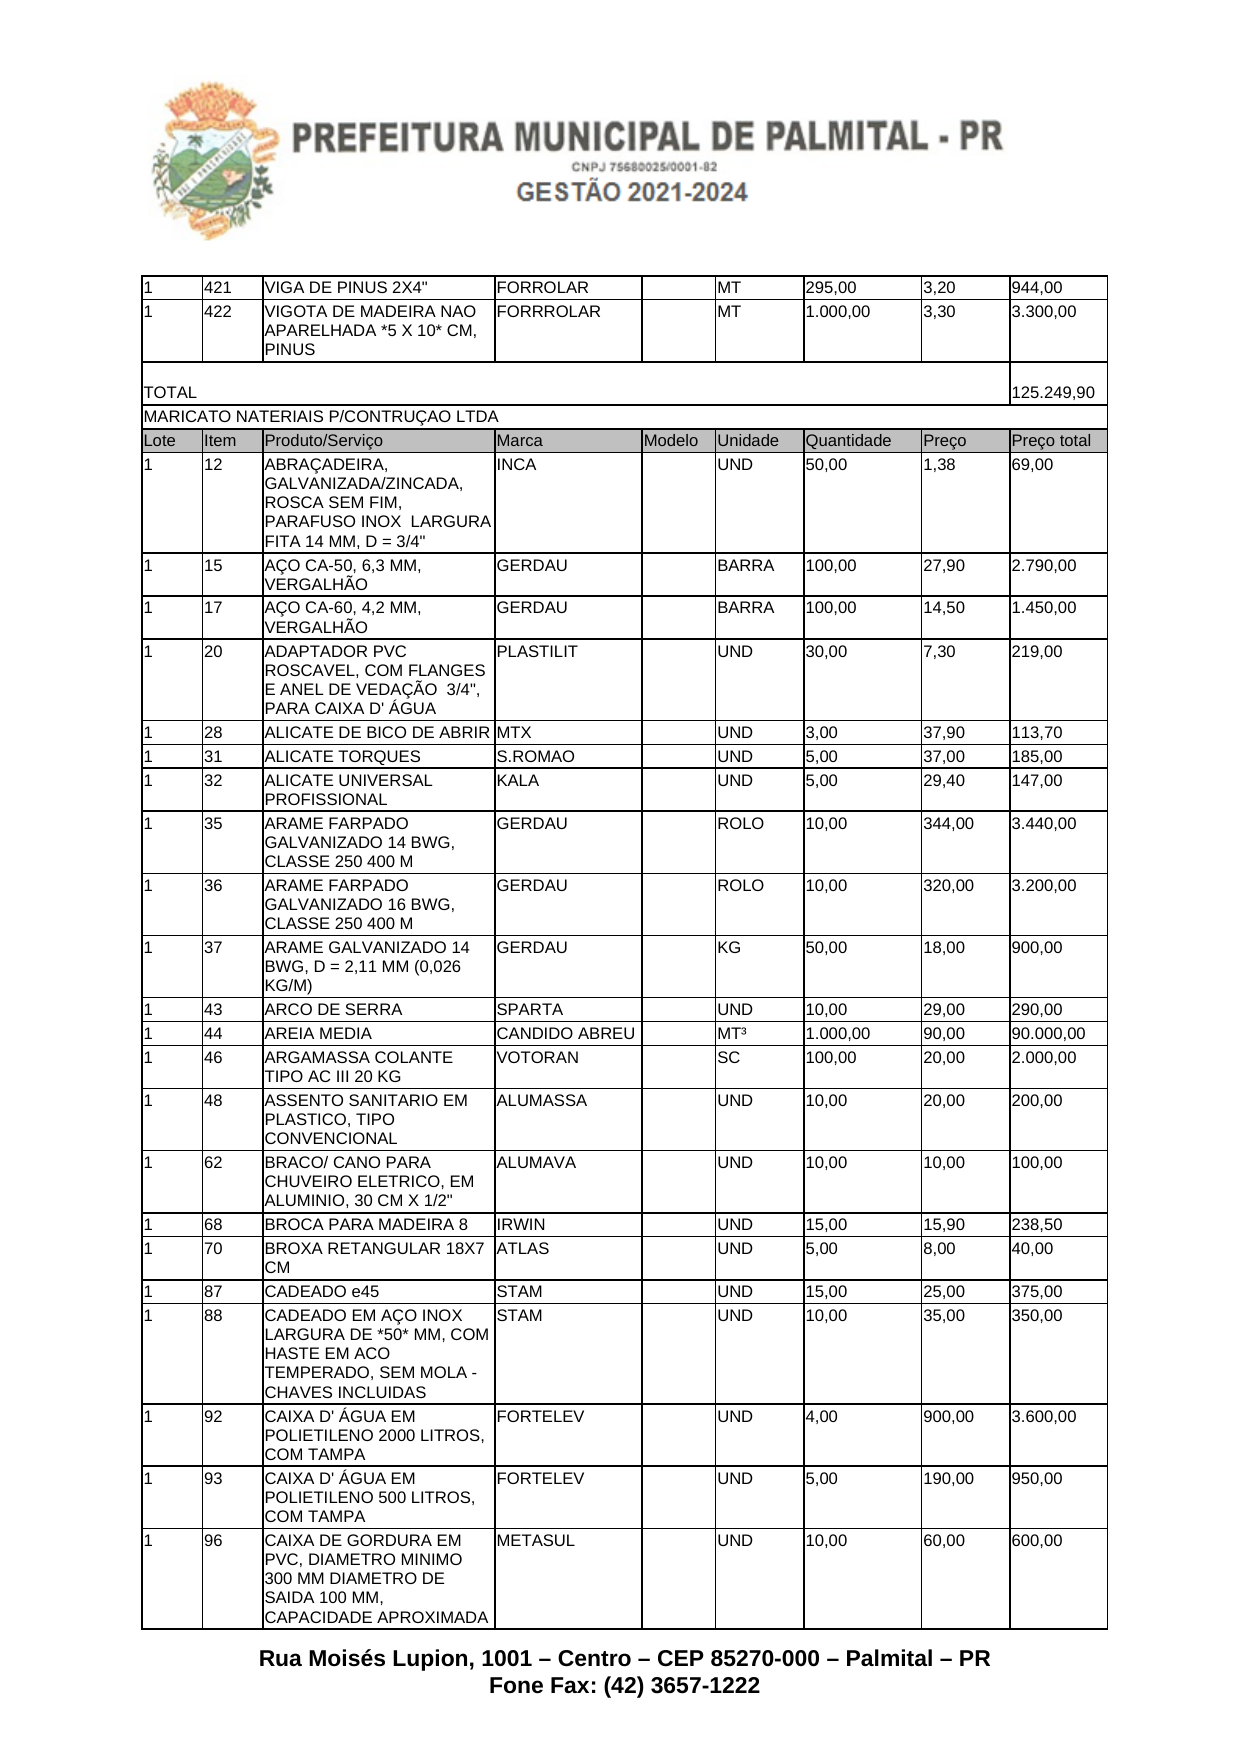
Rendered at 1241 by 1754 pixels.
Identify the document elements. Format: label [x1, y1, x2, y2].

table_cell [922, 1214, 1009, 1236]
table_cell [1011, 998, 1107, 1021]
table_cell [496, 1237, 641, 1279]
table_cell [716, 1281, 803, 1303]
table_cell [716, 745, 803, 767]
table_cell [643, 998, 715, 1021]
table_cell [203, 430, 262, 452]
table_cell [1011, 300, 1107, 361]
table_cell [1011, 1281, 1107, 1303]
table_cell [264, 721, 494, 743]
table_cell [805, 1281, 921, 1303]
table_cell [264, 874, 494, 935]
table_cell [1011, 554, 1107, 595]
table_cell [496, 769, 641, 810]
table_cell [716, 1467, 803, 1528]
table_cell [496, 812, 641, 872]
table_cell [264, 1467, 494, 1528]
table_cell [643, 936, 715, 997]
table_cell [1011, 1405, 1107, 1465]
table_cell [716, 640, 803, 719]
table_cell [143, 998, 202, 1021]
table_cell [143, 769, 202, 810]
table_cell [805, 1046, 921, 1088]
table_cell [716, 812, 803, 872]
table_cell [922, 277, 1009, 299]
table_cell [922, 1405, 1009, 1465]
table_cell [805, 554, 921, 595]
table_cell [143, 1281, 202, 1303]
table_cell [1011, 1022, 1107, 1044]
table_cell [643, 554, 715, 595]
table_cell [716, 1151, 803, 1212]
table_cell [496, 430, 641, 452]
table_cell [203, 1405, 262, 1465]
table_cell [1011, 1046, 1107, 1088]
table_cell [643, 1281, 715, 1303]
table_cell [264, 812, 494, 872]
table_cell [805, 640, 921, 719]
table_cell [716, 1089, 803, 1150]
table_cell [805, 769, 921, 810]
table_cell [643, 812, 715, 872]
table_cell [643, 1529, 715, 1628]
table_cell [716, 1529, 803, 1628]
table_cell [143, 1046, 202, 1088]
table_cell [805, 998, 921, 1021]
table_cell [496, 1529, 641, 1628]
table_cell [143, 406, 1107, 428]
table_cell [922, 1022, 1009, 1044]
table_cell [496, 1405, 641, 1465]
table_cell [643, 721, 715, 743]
picture [141, 75, 1008, 247]
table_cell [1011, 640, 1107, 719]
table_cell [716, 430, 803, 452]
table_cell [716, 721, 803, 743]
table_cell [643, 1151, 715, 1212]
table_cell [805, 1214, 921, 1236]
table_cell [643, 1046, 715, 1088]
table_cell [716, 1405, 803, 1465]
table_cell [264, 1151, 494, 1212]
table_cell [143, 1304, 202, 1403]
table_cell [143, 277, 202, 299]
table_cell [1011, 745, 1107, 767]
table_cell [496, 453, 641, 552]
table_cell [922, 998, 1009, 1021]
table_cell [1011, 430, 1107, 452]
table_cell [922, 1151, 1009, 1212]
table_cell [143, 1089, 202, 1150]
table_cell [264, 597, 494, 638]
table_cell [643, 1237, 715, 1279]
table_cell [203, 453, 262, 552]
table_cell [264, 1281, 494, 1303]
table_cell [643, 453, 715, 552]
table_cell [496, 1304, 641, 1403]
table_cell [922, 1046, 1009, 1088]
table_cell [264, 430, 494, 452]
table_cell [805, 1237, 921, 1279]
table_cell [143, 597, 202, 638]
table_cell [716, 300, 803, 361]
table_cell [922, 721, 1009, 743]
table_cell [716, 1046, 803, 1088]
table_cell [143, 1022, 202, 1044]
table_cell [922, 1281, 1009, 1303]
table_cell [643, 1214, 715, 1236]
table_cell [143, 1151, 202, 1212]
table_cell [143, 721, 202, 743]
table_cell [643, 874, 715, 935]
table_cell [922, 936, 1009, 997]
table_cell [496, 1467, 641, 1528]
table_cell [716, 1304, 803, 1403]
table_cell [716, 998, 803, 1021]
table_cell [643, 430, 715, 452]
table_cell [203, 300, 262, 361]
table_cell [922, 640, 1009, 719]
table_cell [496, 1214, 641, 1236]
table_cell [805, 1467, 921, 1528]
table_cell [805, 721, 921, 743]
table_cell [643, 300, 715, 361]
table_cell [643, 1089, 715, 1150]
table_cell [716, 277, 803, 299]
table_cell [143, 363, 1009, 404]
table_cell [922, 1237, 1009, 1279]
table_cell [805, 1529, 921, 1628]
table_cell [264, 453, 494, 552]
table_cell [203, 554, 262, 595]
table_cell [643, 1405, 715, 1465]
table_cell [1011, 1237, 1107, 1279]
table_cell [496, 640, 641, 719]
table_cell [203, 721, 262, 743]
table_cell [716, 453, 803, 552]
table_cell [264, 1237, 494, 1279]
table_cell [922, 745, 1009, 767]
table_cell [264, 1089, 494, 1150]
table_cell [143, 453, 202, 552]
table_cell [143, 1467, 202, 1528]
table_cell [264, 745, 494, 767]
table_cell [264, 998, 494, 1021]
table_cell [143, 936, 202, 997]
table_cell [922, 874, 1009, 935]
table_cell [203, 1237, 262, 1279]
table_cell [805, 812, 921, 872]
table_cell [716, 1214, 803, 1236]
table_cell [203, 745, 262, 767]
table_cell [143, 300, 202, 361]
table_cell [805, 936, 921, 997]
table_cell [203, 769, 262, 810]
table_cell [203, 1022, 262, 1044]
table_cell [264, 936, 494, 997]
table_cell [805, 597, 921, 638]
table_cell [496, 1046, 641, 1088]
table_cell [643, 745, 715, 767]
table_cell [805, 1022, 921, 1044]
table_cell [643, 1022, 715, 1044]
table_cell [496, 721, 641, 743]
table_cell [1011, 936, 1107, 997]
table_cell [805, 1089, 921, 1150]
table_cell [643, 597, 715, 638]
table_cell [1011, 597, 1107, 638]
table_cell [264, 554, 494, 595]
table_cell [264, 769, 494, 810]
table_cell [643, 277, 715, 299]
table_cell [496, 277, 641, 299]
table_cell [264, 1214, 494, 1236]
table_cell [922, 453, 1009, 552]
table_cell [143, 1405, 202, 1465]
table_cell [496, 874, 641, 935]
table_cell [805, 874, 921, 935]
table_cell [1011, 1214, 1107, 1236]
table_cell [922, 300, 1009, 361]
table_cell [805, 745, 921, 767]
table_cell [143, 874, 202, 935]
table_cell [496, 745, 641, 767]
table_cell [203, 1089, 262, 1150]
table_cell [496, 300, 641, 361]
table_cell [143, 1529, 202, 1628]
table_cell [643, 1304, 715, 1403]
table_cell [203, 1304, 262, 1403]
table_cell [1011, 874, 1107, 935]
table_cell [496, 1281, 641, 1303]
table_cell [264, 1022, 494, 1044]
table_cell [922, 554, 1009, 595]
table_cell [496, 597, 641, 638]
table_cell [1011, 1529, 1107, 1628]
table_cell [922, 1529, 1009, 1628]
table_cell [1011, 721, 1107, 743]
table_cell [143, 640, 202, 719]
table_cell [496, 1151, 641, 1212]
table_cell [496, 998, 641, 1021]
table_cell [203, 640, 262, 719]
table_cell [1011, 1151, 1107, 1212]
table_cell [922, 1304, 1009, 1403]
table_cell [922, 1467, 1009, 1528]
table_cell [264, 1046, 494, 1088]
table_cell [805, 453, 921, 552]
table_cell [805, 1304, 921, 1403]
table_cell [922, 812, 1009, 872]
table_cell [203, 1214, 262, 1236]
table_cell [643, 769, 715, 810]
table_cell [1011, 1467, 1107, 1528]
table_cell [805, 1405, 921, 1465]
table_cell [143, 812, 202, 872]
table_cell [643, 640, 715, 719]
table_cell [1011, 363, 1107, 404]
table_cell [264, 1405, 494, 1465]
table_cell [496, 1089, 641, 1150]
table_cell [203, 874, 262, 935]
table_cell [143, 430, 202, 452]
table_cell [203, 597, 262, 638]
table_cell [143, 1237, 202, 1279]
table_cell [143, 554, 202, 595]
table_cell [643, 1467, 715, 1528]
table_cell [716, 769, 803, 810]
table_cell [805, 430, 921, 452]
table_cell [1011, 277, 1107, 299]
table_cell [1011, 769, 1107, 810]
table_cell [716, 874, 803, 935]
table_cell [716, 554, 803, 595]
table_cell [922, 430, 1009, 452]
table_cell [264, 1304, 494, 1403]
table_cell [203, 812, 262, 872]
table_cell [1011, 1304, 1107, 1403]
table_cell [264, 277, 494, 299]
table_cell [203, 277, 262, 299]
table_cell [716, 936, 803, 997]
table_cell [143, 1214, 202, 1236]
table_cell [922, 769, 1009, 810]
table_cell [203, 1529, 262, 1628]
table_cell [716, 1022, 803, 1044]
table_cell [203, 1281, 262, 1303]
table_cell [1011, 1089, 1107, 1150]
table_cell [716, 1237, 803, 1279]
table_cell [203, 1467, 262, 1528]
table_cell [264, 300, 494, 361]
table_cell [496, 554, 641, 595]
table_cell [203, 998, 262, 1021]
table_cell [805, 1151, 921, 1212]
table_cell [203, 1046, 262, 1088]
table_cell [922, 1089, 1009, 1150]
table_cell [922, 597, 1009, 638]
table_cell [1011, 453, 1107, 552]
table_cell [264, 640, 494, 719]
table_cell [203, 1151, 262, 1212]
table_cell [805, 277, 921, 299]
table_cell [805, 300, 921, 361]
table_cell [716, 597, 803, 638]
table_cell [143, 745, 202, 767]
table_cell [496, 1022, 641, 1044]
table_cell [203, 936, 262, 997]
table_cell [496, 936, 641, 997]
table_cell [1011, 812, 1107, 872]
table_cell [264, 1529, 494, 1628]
